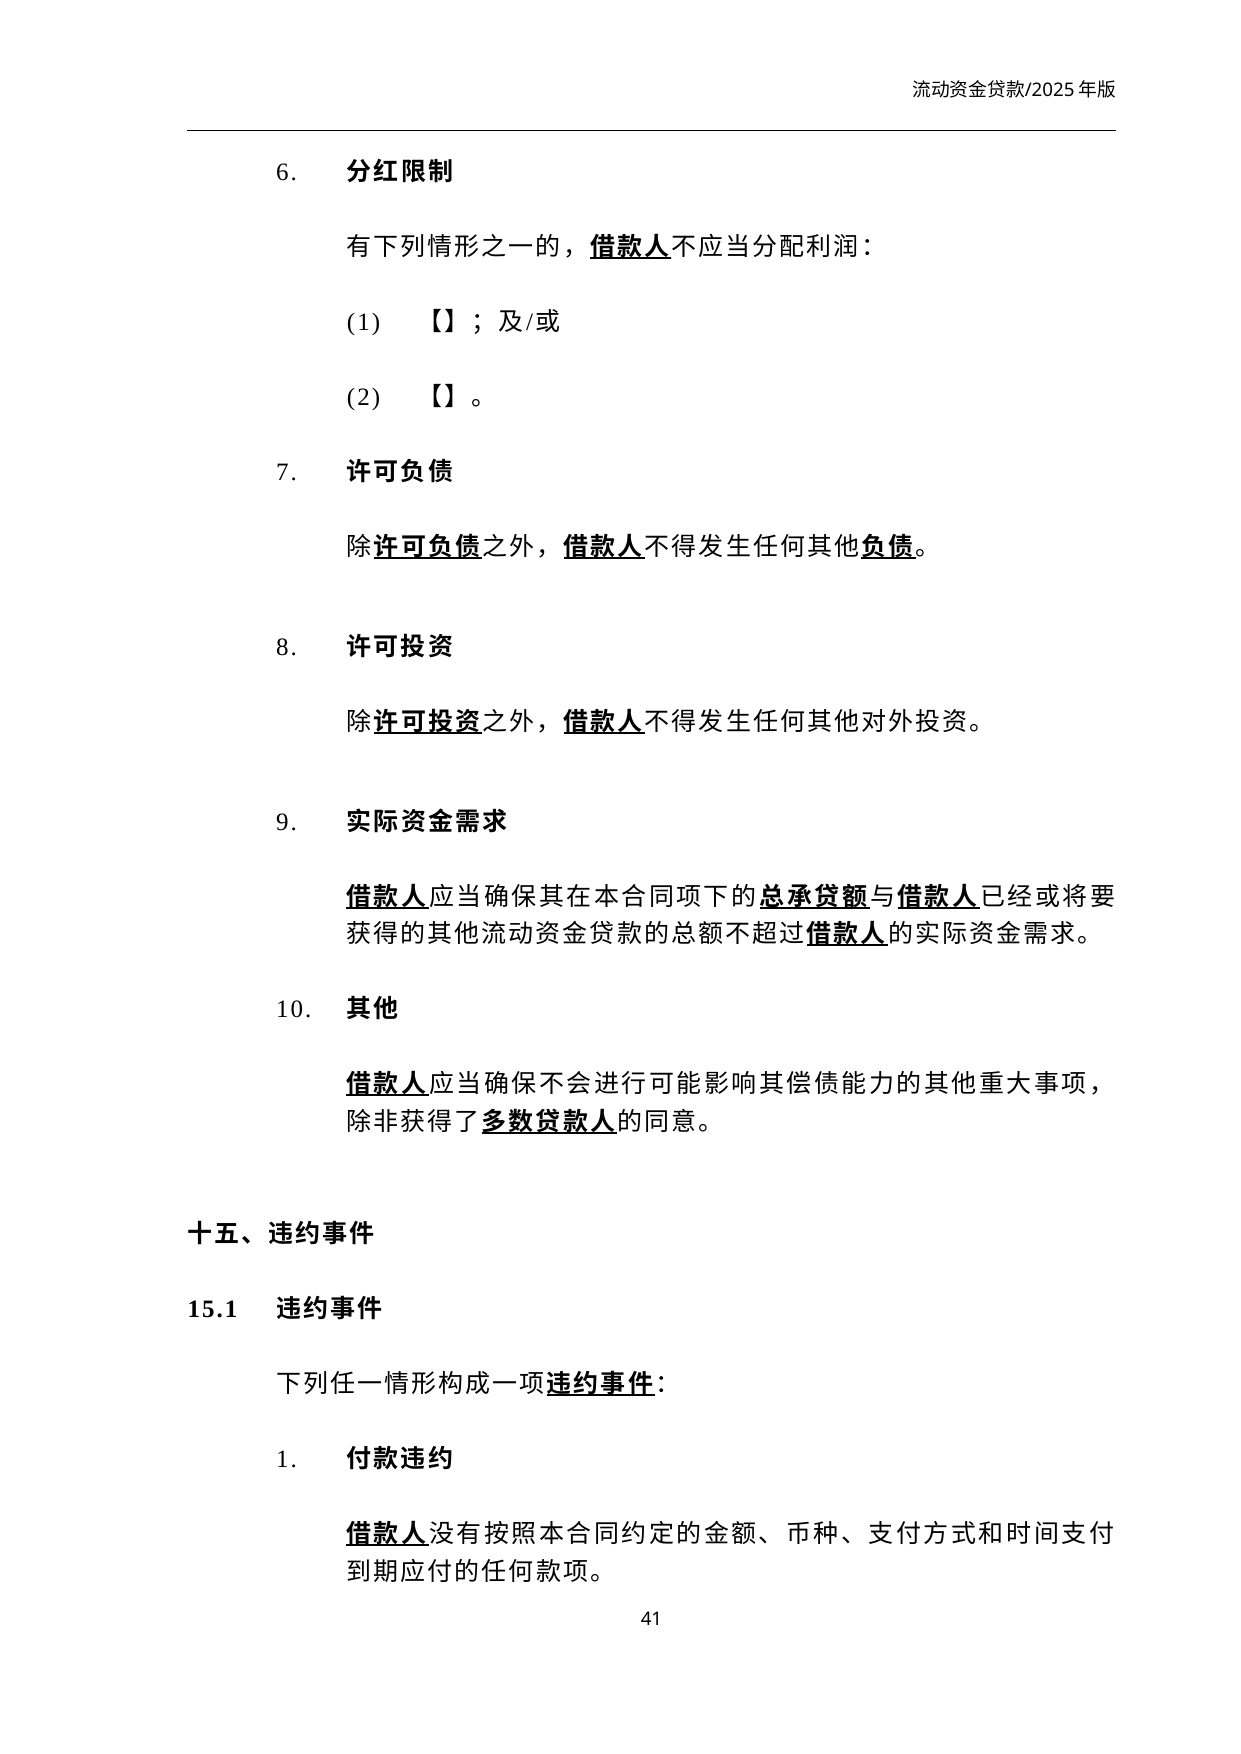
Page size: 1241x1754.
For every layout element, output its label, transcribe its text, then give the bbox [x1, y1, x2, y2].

list 其他 [276, 987, 1116, 1025]
list 付款违约 [276, 1437, 1116, 1475]
list 分红限制 [276, 150, 1116, 187]
list 违约事件 [187, 1287, 1116, 1325]
text 十五、违约事件 [187, 1212, 1116, 1250]
list 【】。 [347, 375, 1116, 412]
text 借款人没有按照本合同约定的金额、币种、支付方式和时间支付到期应付的任何款项。 [346, 1512, 1116, 1587]
text 除许可负债之外，借款人不得发生任何其他负债。 [347, 525, 1116, 562]
list 【】；及/或 [347, 300, 1116, 337]
list 实际资金需求 [276, 800, 1116, 837]
list 许可投资 [276, 625, 1116, 662]
list 许可负债 [276, 450, 1116, 487]
text 下列任一情形构成一项违约事件： [276, 1362, 1116, 1400]
text 有下列情形之一的，借款人不应当分配利润： [346, 225, 1116, 262]
text 借款人应当确保其在本合同项下的总承贷额与借款人已经或将要获得的其他流动资金贷款的总额不超过借款人的实际资金需求。 [346, 875, 1116, 950]
text 借款人应当确保不会进行可能影响其偿债能力的其他重大事项，除非获得了多数贷款人的同意。 [346, 1062, 1116, 1137]
text 除许可投资之外，借款人不得发生任何其他对外投资。 [347, 700, 1116, 737]
